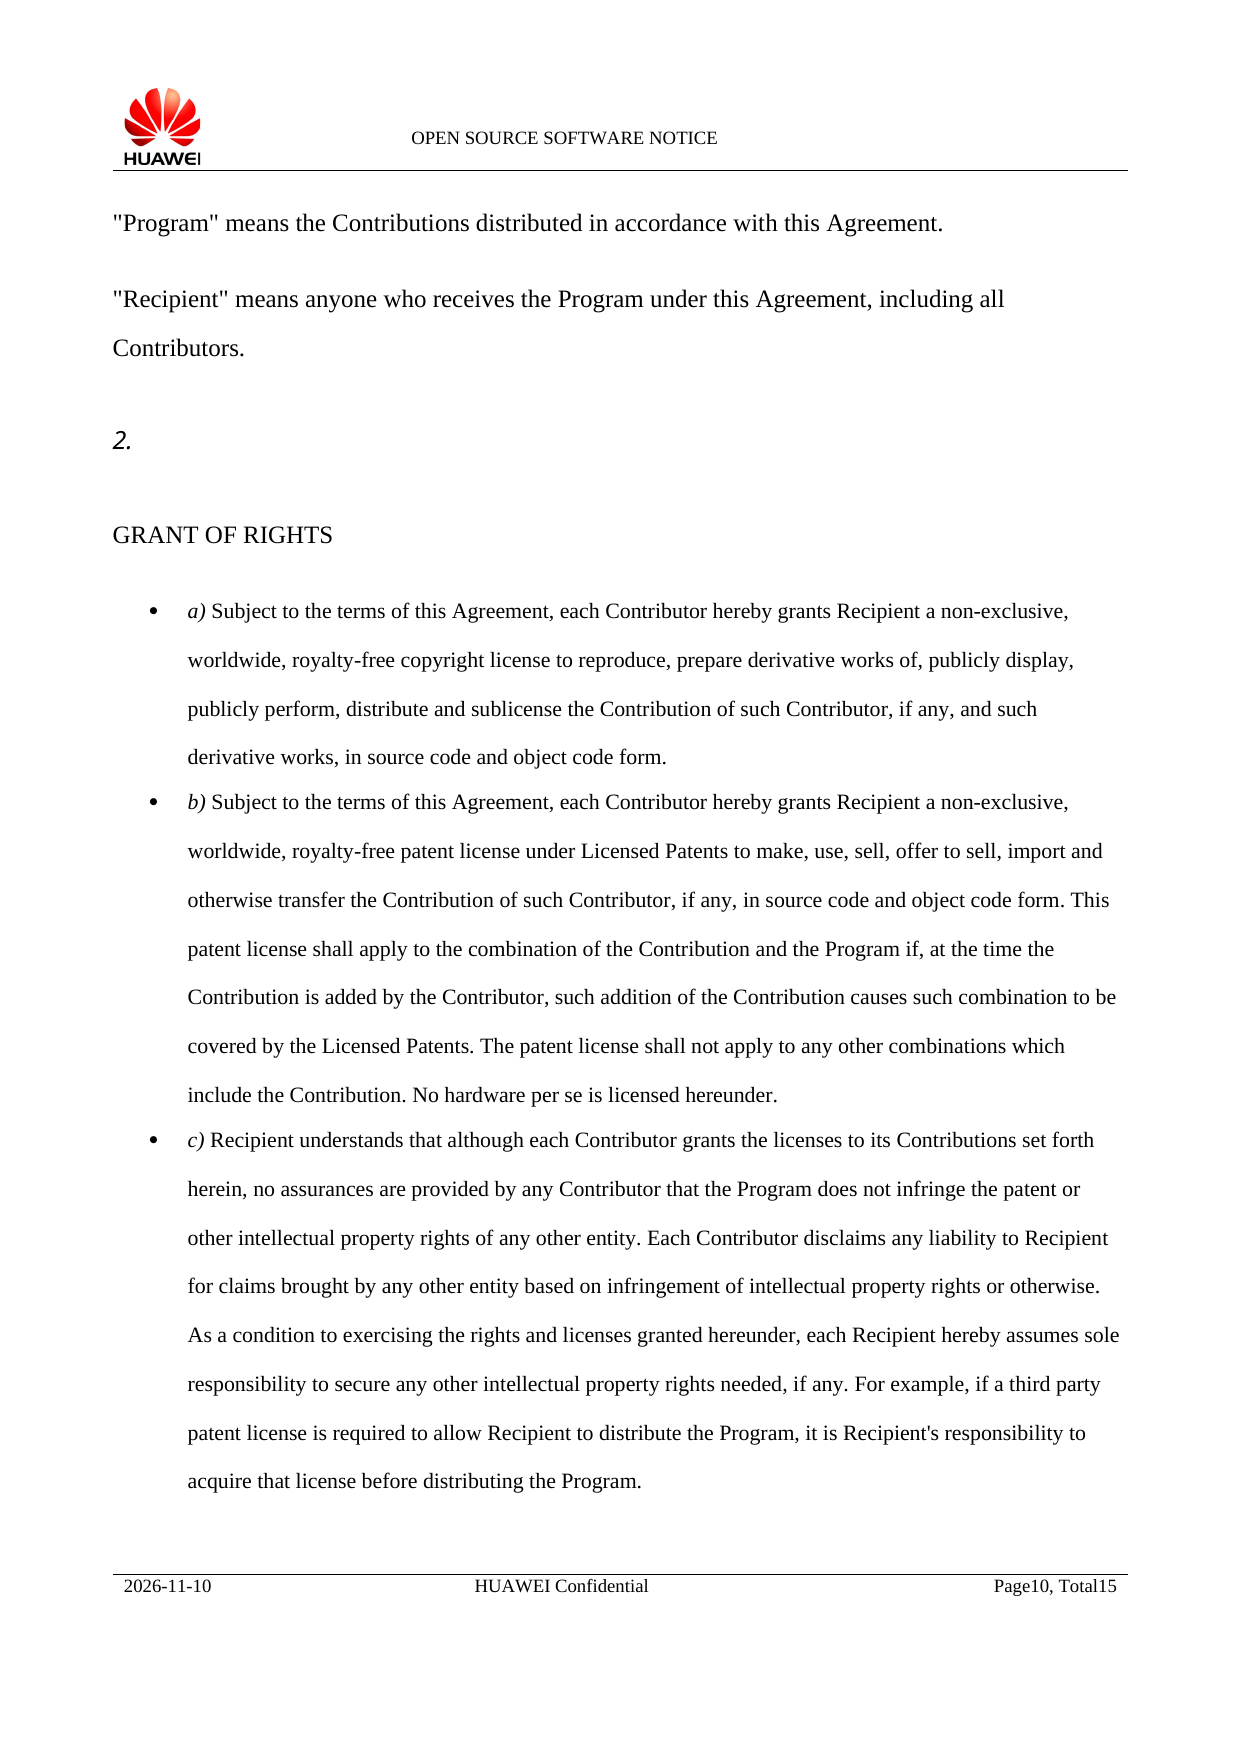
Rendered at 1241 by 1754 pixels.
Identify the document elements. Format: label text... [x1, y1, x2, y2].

text GRANT OF RIGHTS [112, 518, 1128, 551]
list b) Subject to the terms of this Agreement, each Contributor hereby grants Recipient a non-exclusive, worldwide, royalty-free patent license under Licensed Patents to make, use, sell, offer to sell, import and otherwise transfer the Contribution of such Contributor, if any, in source code and object code form. This patent license shall apply to the combination of the Contribution and the Program if, at the time the Contribution is added by the Contributor, such addition of the Contribution causes such combination to be covered by the Licensed Patents. The patent license shall not apply to any other combinations which include the Contribution. No hardware per se is licensed hereunder. [150, 786, 1128, 1111]
picture [124, 88, 201, 165]
list a) Subject to the terms of this Agreement, each Contributor hereby grants Recipient a non-exclusive, worldwide, royalty-free copyright license to reproduce, prepare derivative works of, publicly display, publicly perform, distribute and sublicense the Contribution of such Contributor, if any, and such derivative works, in source code and object code form. [150, 594, 1128, 773]
text 2. [112, 407, 1128, 472]
list c) Recipient understands that although each Contributor grants the licenses to its Contributions set forth herein, no assurances are provided by any Contributor that the Program does not infringe the patent or other intellectual property rights of any other entity. Each Contributor disclaims any liability to Recipient for claims brought by any other entity based on infringement of intellectual property rights or otherwise. As a condition to exercising the rights and licenses granted hereunder, each Recipient hereby assumes sole responsibility to secure any other intellectual property rights needed, if any. For example, if a third party patent license is required to allow Recipient to distribute the Program, it is Recipient's responsibility to acquire that license before distributing the Program. [150, 1123, 1128, 1497]
text "Program" means the Contributions distributed in accordance with this Agreement. [112, 206, 1128, 239]
text "Recipient" means anyone who receives the Program under this Agreement, including all Contributors. [112, 282, 1128, 364]
